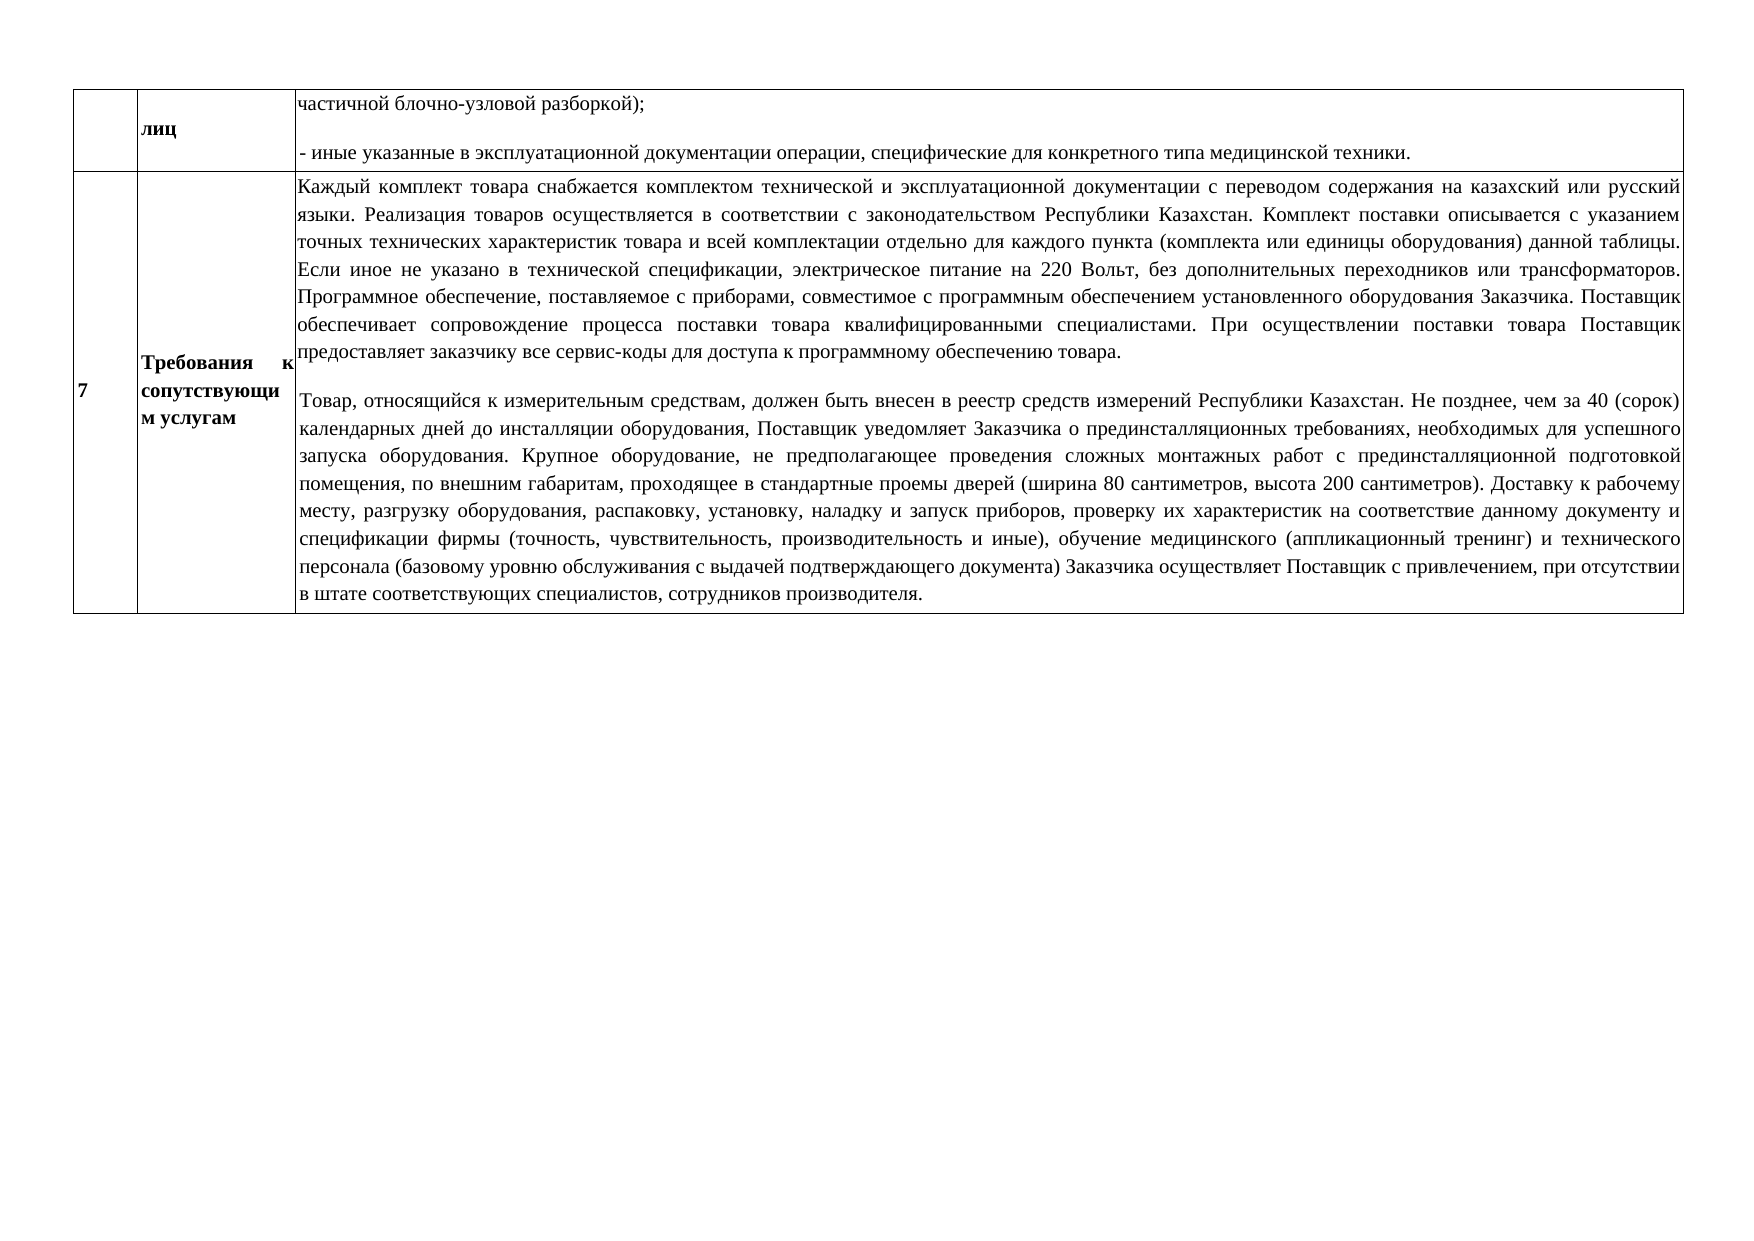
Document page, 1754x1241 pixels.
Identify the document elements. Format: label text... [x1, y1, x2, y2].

table_cell 7 [74, 172, 137, 613]
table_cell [138, 90, 295, 171]
table_cell 6 [74, 90, 137, 171]
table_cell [296, 90, 1683, 171]
table_cell Требования к сопутствующим услугам [138, 172, 295, 613]
table_cell Каждый комплект товара снабжается комплектом технической и эксплуатационной документации с переводом содержания на казахский или русский языки. Реализация товаров осуществляется в соответствии с законодательством Республики Казахстан. Комплект поставки описывается с указанием точных технических характеристик товара и всей комплектации отдельно для каждого пункта (комплекта или единицы оборудования) данной таблицы. Если иное не указано в технической спецификации, электрическое питание на 220 Вольт, без дополнительных переходников или трансформаторов. Программное обеспечение, поставляемое с приборами, совместимое с программным обеспечением установленного оборудования Заказчика. Поставщик обеспечивает сопровождение процесса поставки товара квалифицированными специалистами. При осуществлении поставки товара Поставщик предоставляет заказчику все сервис-коды для доступа к программному обеспечению товара. Товар, относящийся к измерительным средствам, должен быть внесен в реестр средств измерений Республики Казахстан. Не позднее, чем за 40 (сорок) календарных дней до инсталляции оборудования, Поставщик уведомляет Заказчика о прединсталляционных требованиях, необходимых для успешного запуска оборудования. Крупное оборудование, не предполагающее проведения сложных монтажных работ с прединсталляционной подготовкой помещения, по внешним габаритам, проходящее в стандартные проемы дверей (ширина 80 сантиметров, высота 200 сантиметров). Доставку к рабочему месту, разгрузку оборудования, распаковку, установку, наладку и запуск приборов, проверку их характеристик на соответствие данному документу и спецификации фирмы (точность, чувствительность, производительность и иные), обучение медицинского (аппликационный тренинг) и технического персонала (базовому уровню обслуживания с выдачей подтверждающего документа) Заказчика осуществляет Поставщик с привлечением, при отсутствии в штате соответствующих специалистов, сотрудников производителя. [296, 172, 1683, 613]
